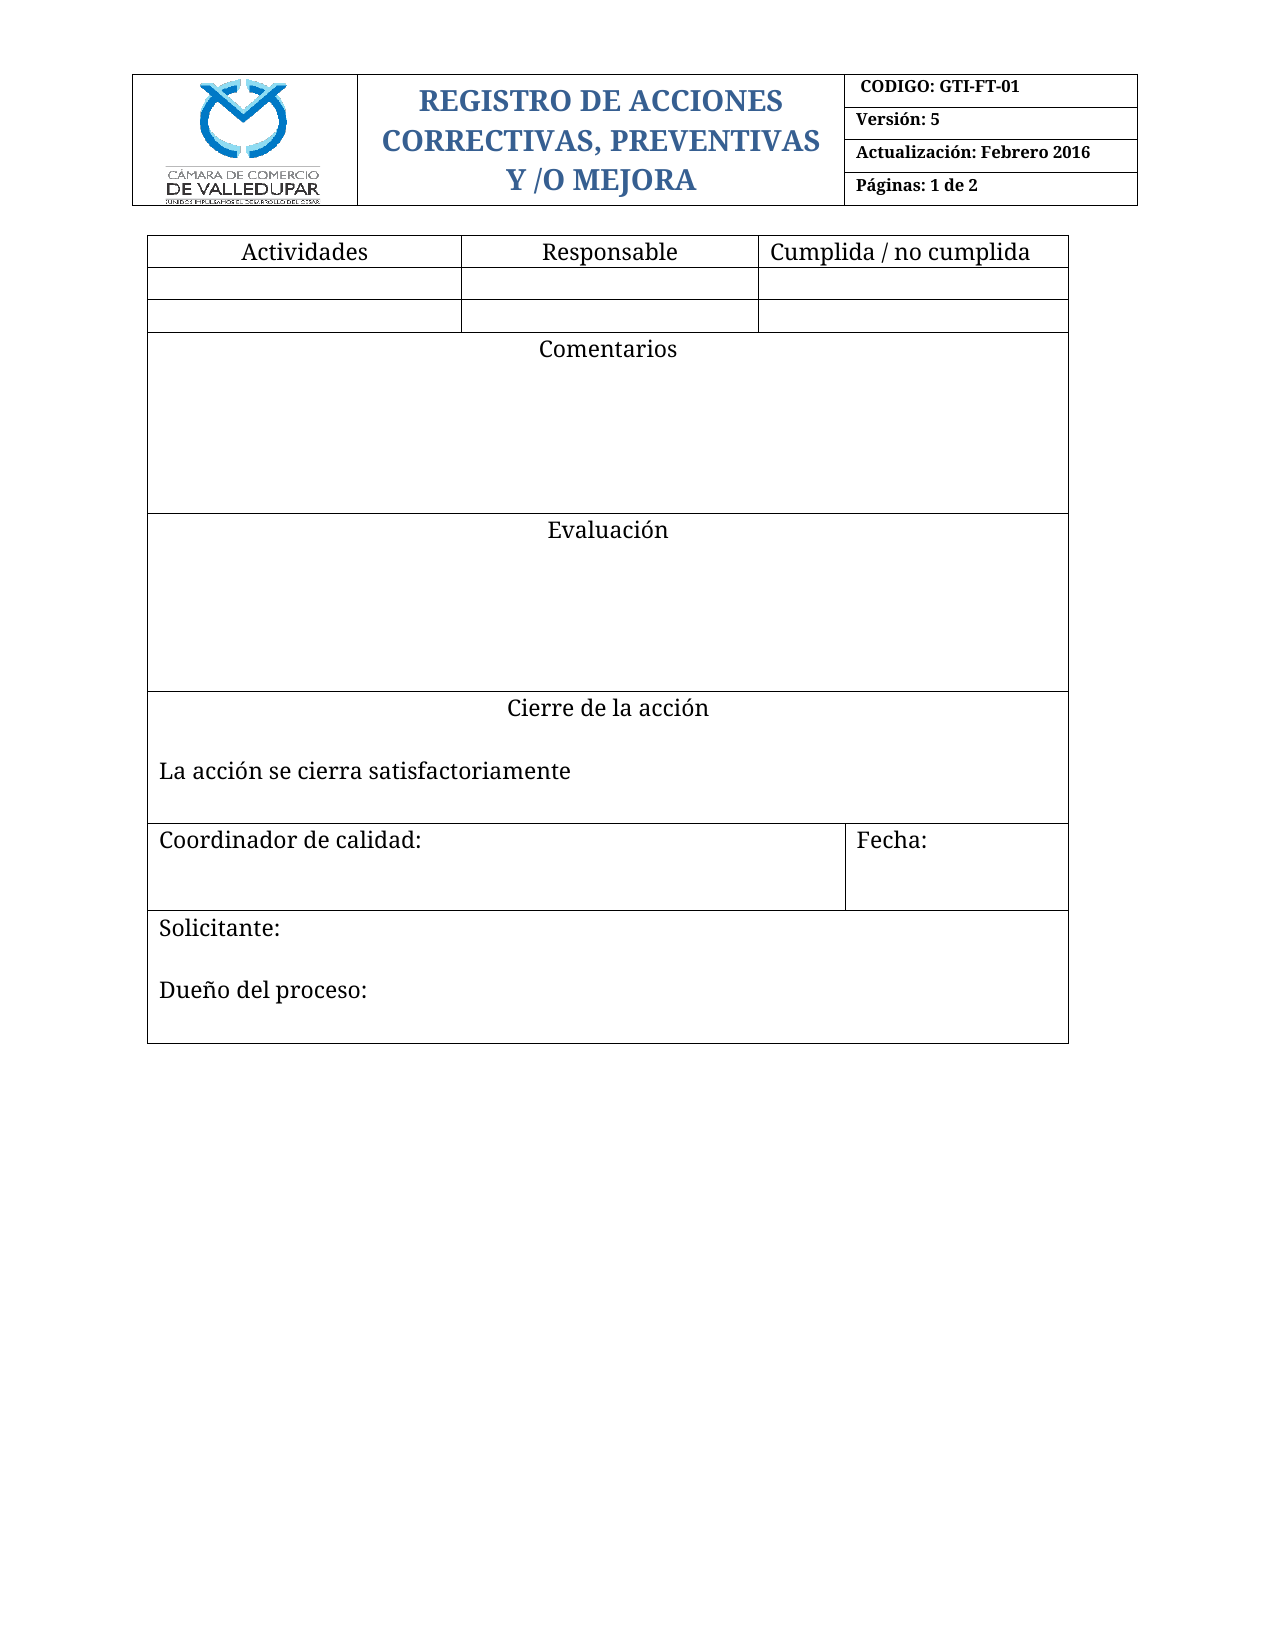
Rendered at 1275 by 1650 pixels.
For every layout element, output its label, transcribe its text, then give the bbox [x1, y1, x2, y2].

table_cell Fecha: [846, 824, 1068, 910]
table_cell [462, 268, 758, 299]
table_cell [148, 268, 461, 299]
table_cell Solicitante: Dueño del proceso: [148, 911, 1068, 1043]
picture [165, 79, 321, 204]
table_cell Responsable [462, 236, 758, 267]
table_cell Cumplida / no cumplida [759, 236, 1068, 267]
table_cell [462, 300, 758, 332]
table_cell Coordinador de calidad: [148, 824, 845, 910]
table_cell [759, 300, 1068, 332]
table_cell Cierre de la acción La acción se cierra satisfactoriamente [148, 692, 1068, 823]
table_cell Actividades [148, 236, 461, 267]
table_cell Evaluación [148, 514, 1068, 691]
table_cell [759, 268, 1068, 299]
table_cell [148, 300, 461, 332]
table_cell Comentarios [148, 333, 1068, 513]
